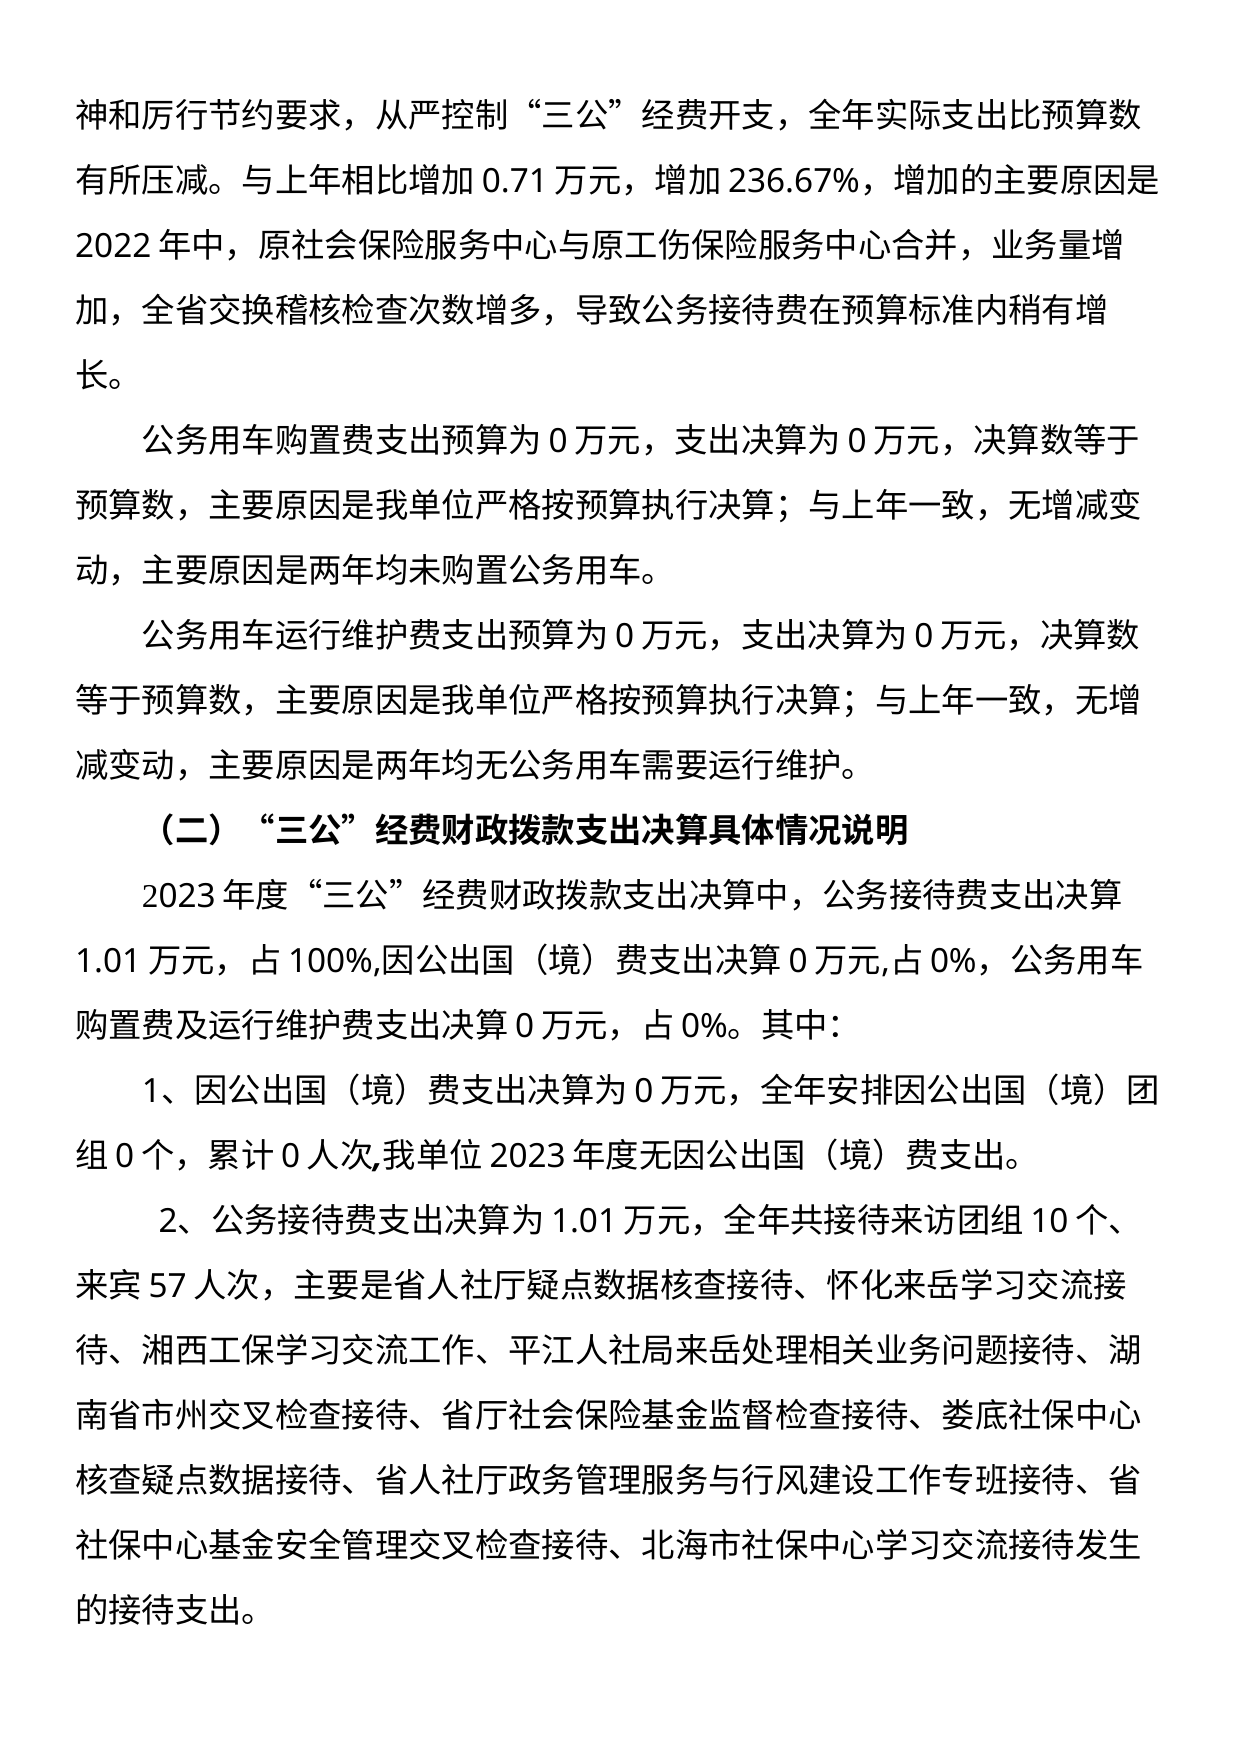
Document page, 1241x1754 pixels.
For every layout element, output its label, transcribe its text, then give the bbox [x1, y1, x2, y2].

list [75, 81, 1165, 406]
text 2、公务接待费支出决算为1.01万元，全年共接待来访团组10个、来宾57人次，主要是省人社厅疑点数据核查接待、怀化来岳学习交流接待、湘西工保学习交流工作、平江人社局来岳处理相关业务问题接待、湖南省市州交叉检查接待、省厅社会保险基金监督检查接待、娄底社保中心核查疑点数据接待、省人社厅政务管理服务与行风建设工作专班接待、省社保中心基金安全管理交叉检查接待、北海市社保中心学习交流接待发生的接待支出。 [75, 1186, 1165, 1641]
text （二）“三公”经费财政拨款支出决算具体情况说明 [75, 796, 1165, 861]
list 1、因公出国（境）费支出决算为0万元，全年安排因公出国（境）团组0个，累计0人次,我单位2023年度无因公出国（境）费支出。 [75, 1056, 1165, 1186]
text 公务用车购置费支出预算为0万元，支出决算为0万元，决算数等于预算数，主要原因是我单位严格按预算执行决算；与上年一致，无增减变动，主要原因是两年均未购置公务用车。 [75, 406, 1165, 601]
list 2023年度“三公”经费财政拨款支出决算中，公务接待费支出决算1.01万元，占100%,因公出国（境）费支出决算0万元,占0%，公务用车购置费及运行维护费支出决算0万元，占0%。其中： [75, 861, 1165, 1056]
list 公务用车运行维护费支出预算为0万元，支出决算为0万元，决算数等于预算数，主要原因是我单位严格按预算执行决算；与上年一致，无增减变动，主要原因是两年均无公务用车需要运行维护。 [75, 601, 1165, 796]
